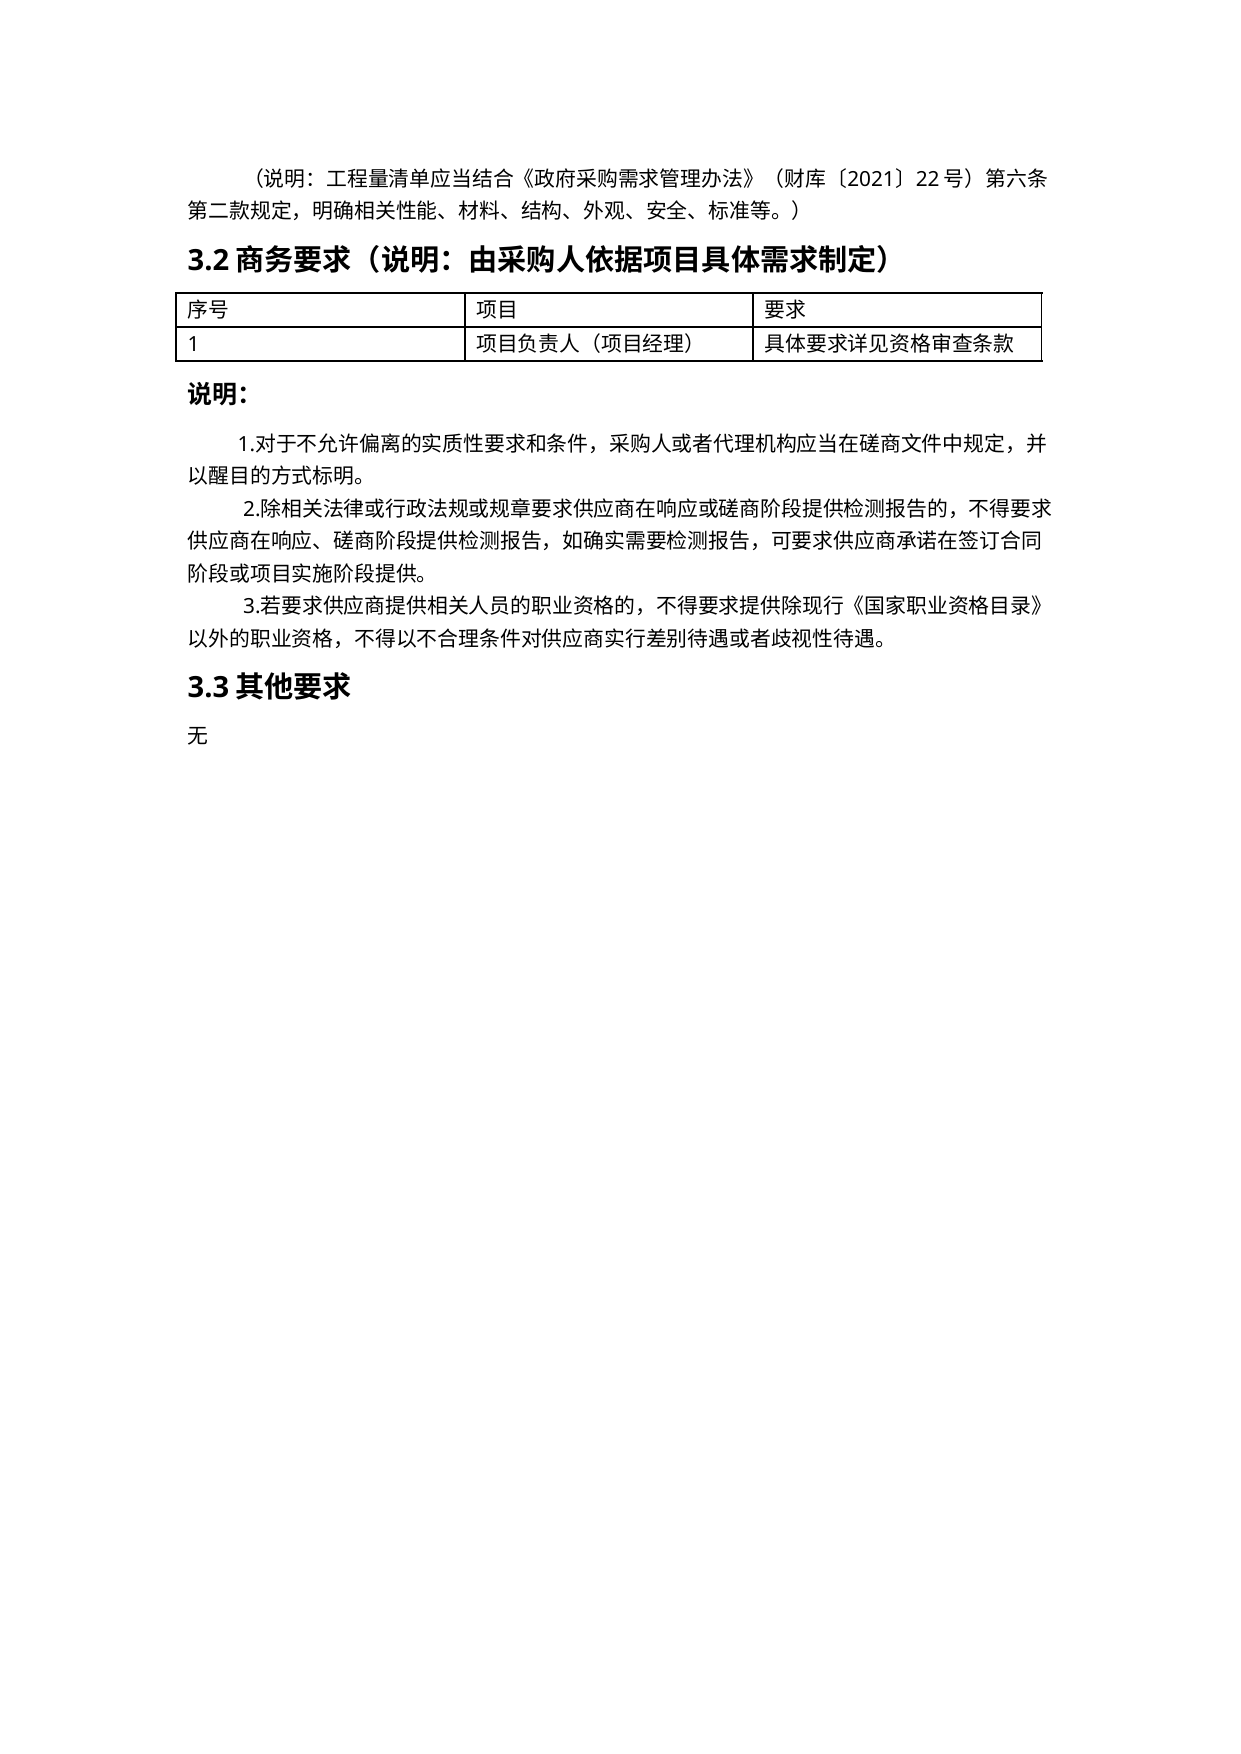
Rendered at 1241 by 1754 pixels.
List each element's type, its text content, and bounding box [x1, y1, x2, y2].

text （说明：工程量清单应当结合《政府采购需求管理办法》（财库〔2021〕22号）第六条第二款规定，明确相关性能、材料、结构、外观、安全、标准等。） [187, 162, 1053, 227]
table_header 项目 [466, 294, 752, 326]
table_cell 项目负责人（项目经理） [466, 328, 752, 360]
table_header 序号 [177, 294, 464, 326]
text 1.对于不允许偏离的实质性要求和条件，采购人或者代理机构应当在磋商文件中规定，并以醒目的方式标明。 [187, 427, 1053, 492]
text 3.若要求供应商提供相关人员的职业资格的，不得要求提供除现行《国家职业资格目录》以外的职业资格，不得以不合理条件对供应商实行差别待遇或者歧视性待遇。 [187, 589, 1053, 654]
text 3.2商务要求（说明：由采购人依据项目具体需求制定） [187, 227, 1053, 292]
text 无 [187, 719, 1053, 752]
table_cell 1 [177, 328, 464, 360]
table_header 要求 [754, 294, 1041, 326]
table_cell 具体要求详见资格审查条款 [754, 328, 1041, 360]
text 3.3其他要求 [187, 654, 1053, 719]
text 说明： [187, 362, 1053, 427]
text 2.除相关法律或行政法规或规章要求供应商在响应或磋商阶段提供检测报告的，不得要求供应商在响应、磋商阶段提供检测报告，如确实需要检测报告，可要求供应商承诺在签订合同阶段或项目实施阶段提供。 [187, 492, 1053, 589]
